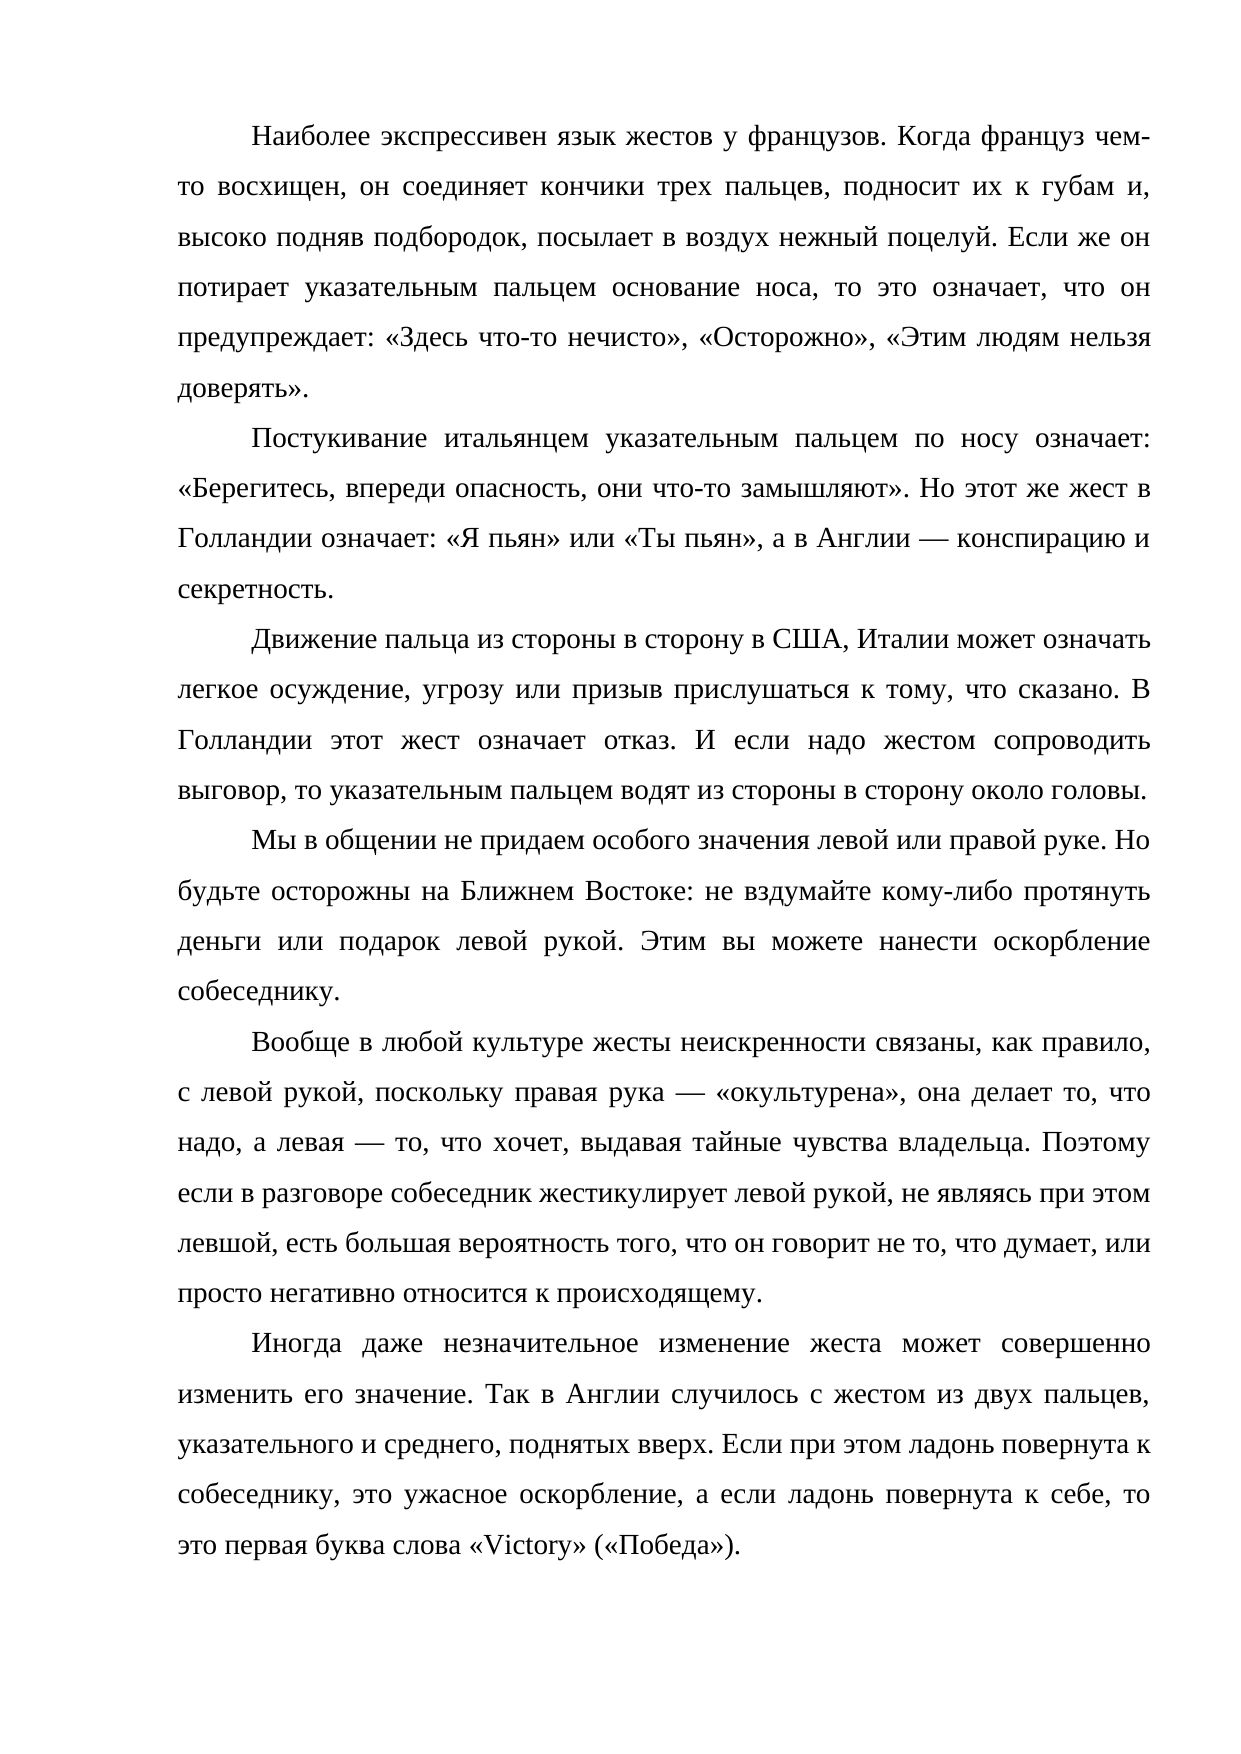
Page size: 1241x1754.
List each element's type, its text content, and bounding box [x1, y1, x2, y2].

text Мы в общении не придаем особого значения левой или правой руке. Но будьте осторожны на Ближнем Востоке: не вздумайте кому-либо протянуть деньги или подарок левой рукой. Этим вы можете нанести оскорбление собеседнику. [177, 822, 1152, 1007]
text Иногда даже незначительное изменение жеста может совершенно изменить его значение. Так в Англии случилось с жестом из двух пальцев, указательного и среднего, поднятых вверх. Если при этом ладонь повернута к собеседнику, это ужасное оскорбление, а если ладонь повернута к себе, то это первая буква слова «Victory» («Победа»). [177, 1326, 1152, 1560]
text Наиболее экспрессивен язык жестов у французов. Когда француз чем-то восхищен, он соединяет кончики трех пальцев, подносит их к губам и, высоко подняв подбородок, посылает в воздух нежный поцелуй. Если же он потирает указательным пальцем основание носа, то это означает, что он предупреждает: «Здесь что-то нечисто», «Осторожно», «Этим людям нельзя доверять». [177, 118, 1152, 403]
text Движение пальца из стороны в сторону в США, Италии может означать легкое осуждение, угрозу или призыв прислушаться к тому, что сказано. В Голландии этот жест означает отказ. И если надо жестом сопроводить выговор, то указательным пальцем водят из стороны в сторону около головы. [177, 621, 1152, 806]
text Постукивание итальянцем указательным пальцем по носу означает: «Берегитесь, впереди опасность, они что-то замышляют». Но этот же жест в Голландии означает: «Я пьян» или «Ты пьян», а в Англии — конспирацию и секретность. [177, 420, 1152, 604]
text Вообще в любой культуре жесты неискренности связаны, как правило, с левой рукой, поскольку правая рука — «окультурена», она делает то, что надо, а левая — то, что хочет, выдавая тайные чувства владельца. Поэтому если в разговоре собеседник жестикулирует левой рукой, не являясь при этом левшой, есть большая вероятность того, что он говорит не то, что думает, или просто негативно относится к происходящему. [177, 1024, 1152, 1309]
